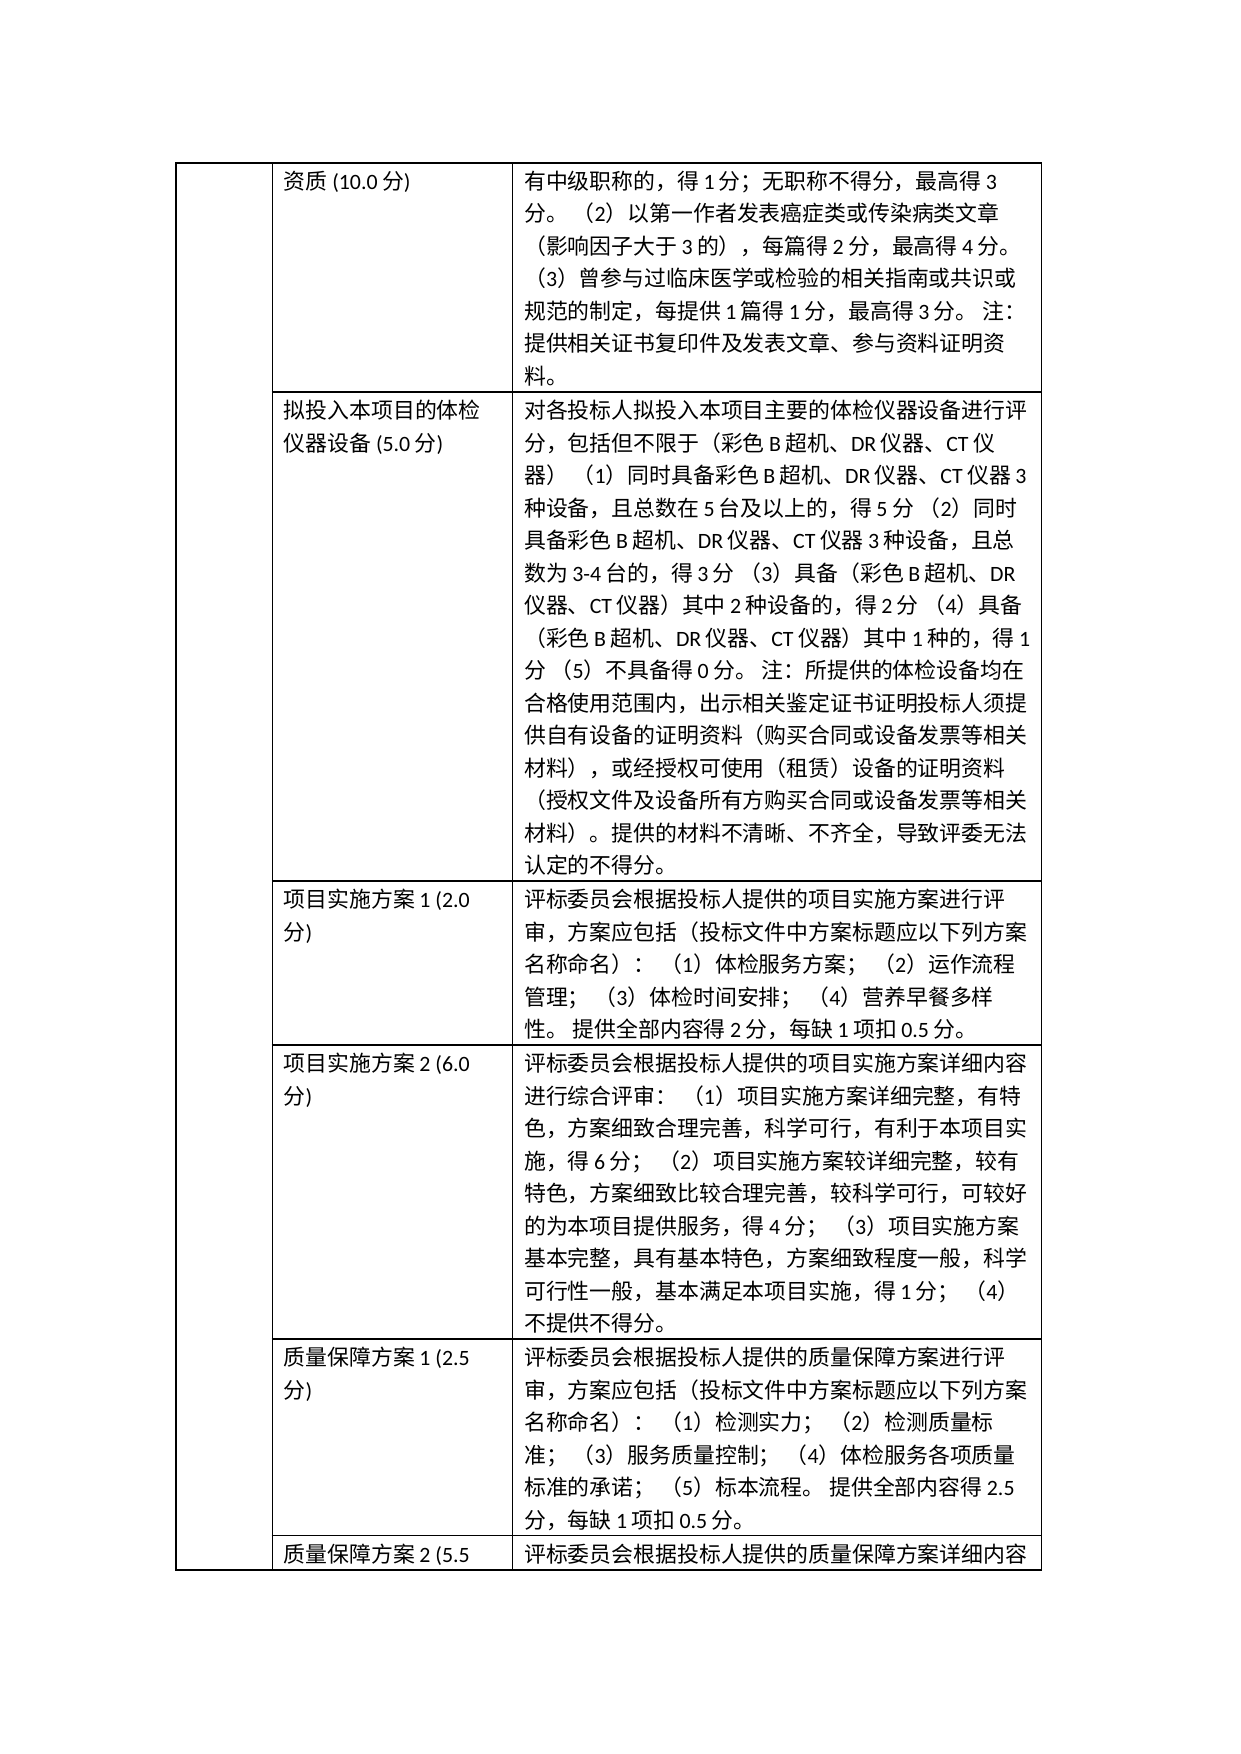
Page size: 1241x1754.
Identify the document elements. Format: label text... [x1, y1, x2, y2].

table_cell 项目实施方案1 (2.0分) [273, 882, 512, 1044]
table_cell 质量保障方案2 (5.5分) [273, 1536, 512, 1569]
table_cell 对各投标人拟投入本项目主要的体检仪器设备进行评分，包括但不限于（彩色B超机、DR仪器、CT仪器） （1）同时具备彩色B超机、DR仪器、CT仪器3种设备，且总数在5台及以上的，得5分 （2）同时具备彩色B超机、DR仪器、CT仪器3种设备，且总数为3-4台的，得3分 （3）具备（彩色B超机、DR仪器、CT仪器）其中2种设备的，得2分 （4）具备（彩色B超机、DR仪器、CT仪器）其中1种的，得1分 （5）不具备得0分。 注：所提供的体检设备均在合格使用范围内，出示相关鉴定证书证明投标人须提供自有设备的证明资料（购买合同或设备发票等相关材料），或经授权可使用（租赁）设备的证明资料（授权文件及设备所有方购买合同或设备发票等相关材料）。提供的材料不清晰、不齐全，导致评委无法认定的不得分。 [513, 393, 1041, 880]
table_cell 评标委员会根据投标人提供的项目实施方案详细内容进行综合评审： （1）项目实施方案详细完整，有特色，方案细致合理完善，科学可行，有利于本项目实施，得6分； （2）项目实施方案较详细完整，较有特色，方案细致比较合理完善，较科学可行，可较好的为本项目提供服务，得4分； （3）项目实施方案基本完整，具有基本特色，方案细致程度一般，科学可行性一般，基本满足本项目实施，得1分； （4）不提供不得分。 [513, 1046, 1041, 1338]
table_cell 拟投入本项目的体检仪器设备 (5.0分) [273, 393, 512, 880]
table_cell 项目实施方案2 (6.0分) [273, 1046, 512, 1338]
table_cell 拟投入本项目负责人资质 (10.0分) [273, 164, 512, 391]
table_cell 评标委员会根据投标人提供的项目实施方案进行评审，方案应包括（投标文件中方案标题应以下列方案名称命名）： （1）体检服务方案； （2）运作流程管理； （3）体检时间安排； （4）营养早餐多样性。 提供全部内容得2分，每缺1项扣0.5分。 [513, 882, 1041, 1044]
table_cell 评标委员会根据投标人提供的质量保障方案进行评审，方案应包括（投标文件中方案标题应以下列方案名称命名）： （1）检测实力； （2）检测质量标准； （3）服务质量控制； （4）体检服务各项质量标准的承诺； （5）标本流程。 提供全部内容得2.5分，每缺1项扣0.5分。 [513, 1340, 1041, 1535]
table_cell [513, 164, 1041, 391]
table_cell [513, 1536, 1041, 1569]
table_cell 质量保障方案1 (2.5分) [273, 1340, 512, 1535]
